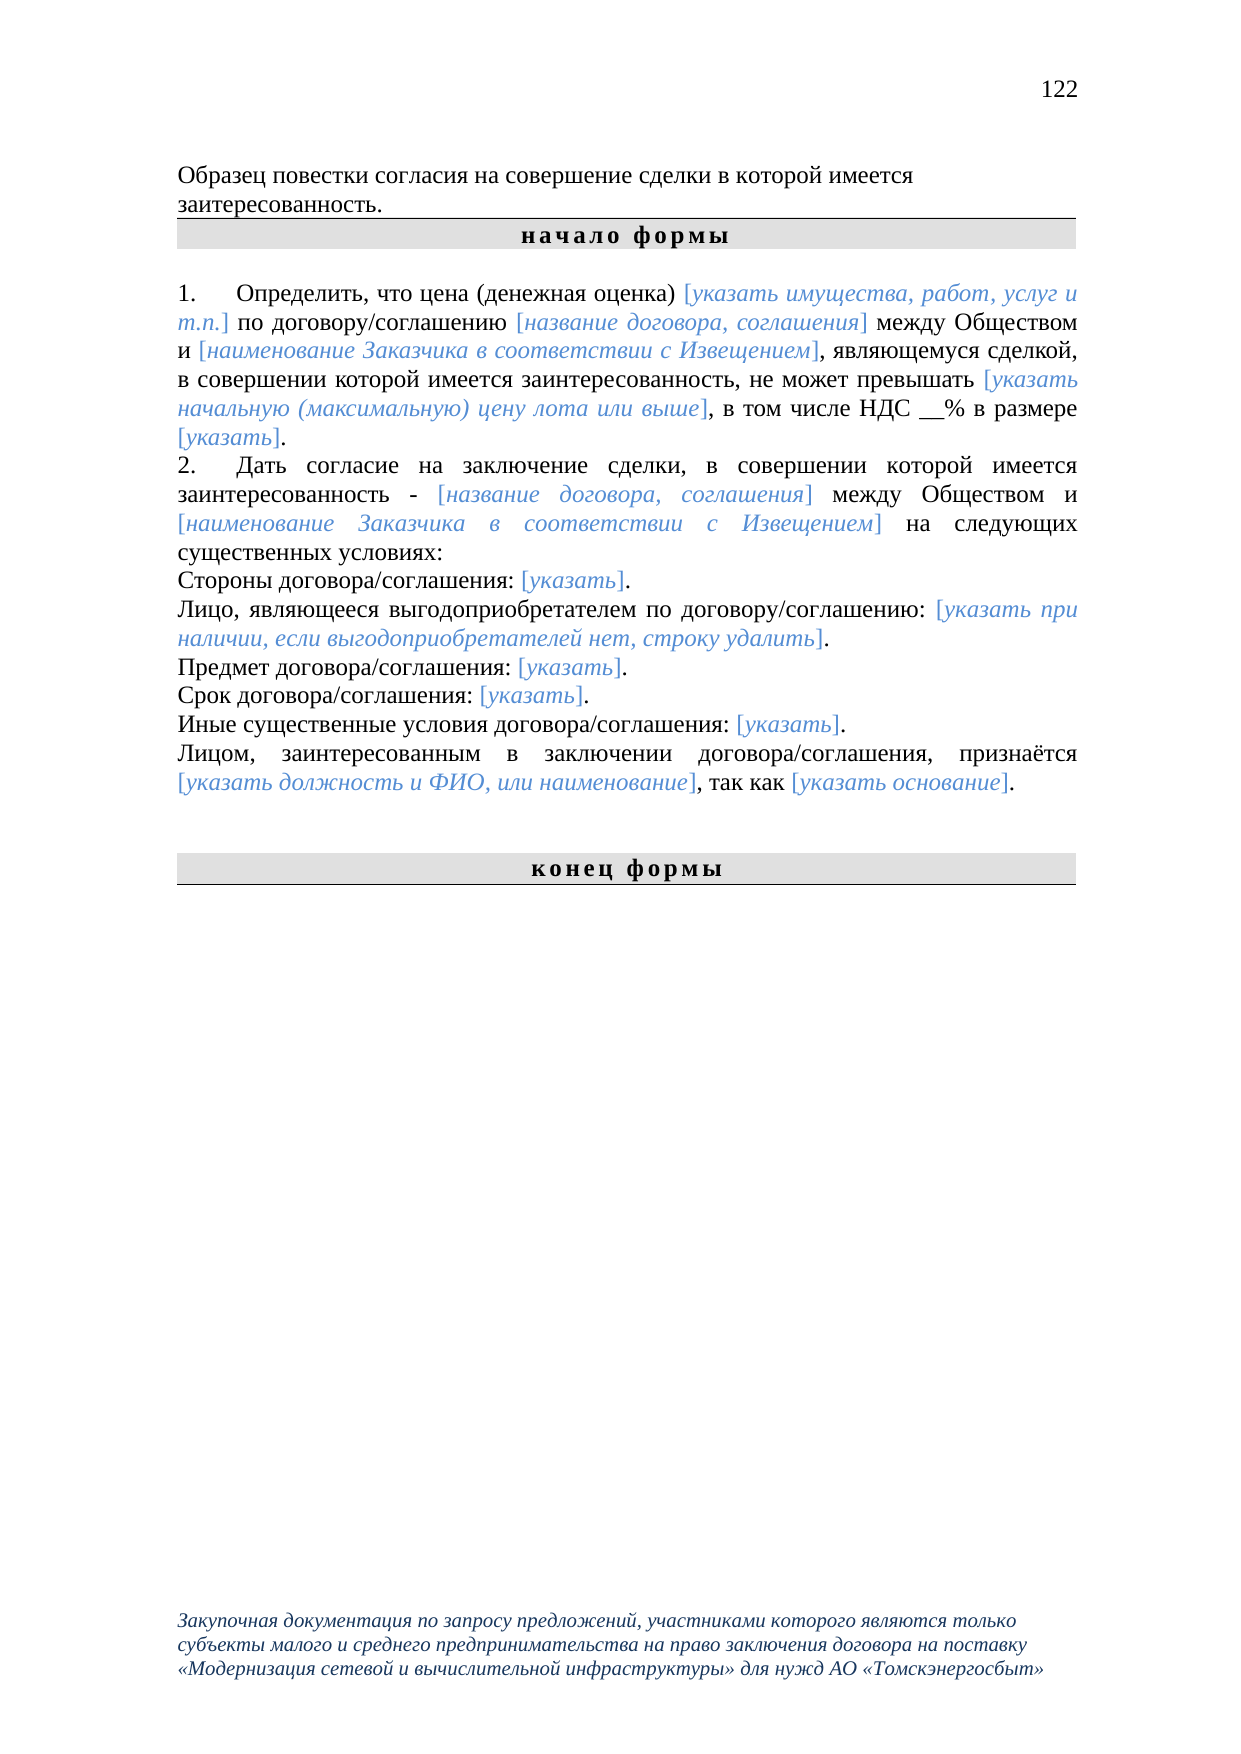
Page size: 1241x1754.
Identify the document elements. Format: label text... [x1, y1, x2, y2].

text Лицо, являющееся выгодоприобретателем по договору/соглашению: [указать при наличии, если выгодоприобретателей нет, строку удалить]. [177, 594, 1078, 652]
text Образец повестки согласия на совершение сделки в которой имеется заитересованность. [177, 160, 1078, 217]
text конец формы [177, 853, 1076, 884]
text начало формы [177, 219, 1076, 249]
text Лицом, заинтересованным в заключении договора/соглашения, признаётся [указать должность и ФИО, или наименование], так как [указать основание]. [177, 738, 1078, 796]
text Предмет договора/соглашения: [указать]. [177, 652, 1078, 681]
list Определить, что цена (денежная оценка) [указать имущества, работ, услуг и т.п.] по договору/соглашению [название договора, соглашения] между Обществом и [наименование Заказчика в соответствии с Извещением], являющемуся сделкой, в совершении которой имеется заинтересованность, не может превышать [указать начальную (максимальную) цену лота или выше], в том числе НДС __% в размере [указать]. [177, 278, 1078, 451]
text Срок договора/соглашения: [указать]. [177, 681, 1078, 709]
text Иные существенные условия договора/соглашения: [указать]. [177, 709, 1078, 738]
list Дать согласие на заключение сделки, в совершении которой имеется заинтересованность - [название договора, соглашения] между Обществом и [наименование Заказчика в соответствии с Извещением] на следующих существенных условиях: [177, 451, 1078, 566]
text Стороны договора/соглашения: [указать]. [177, 566, 1078, 594]
